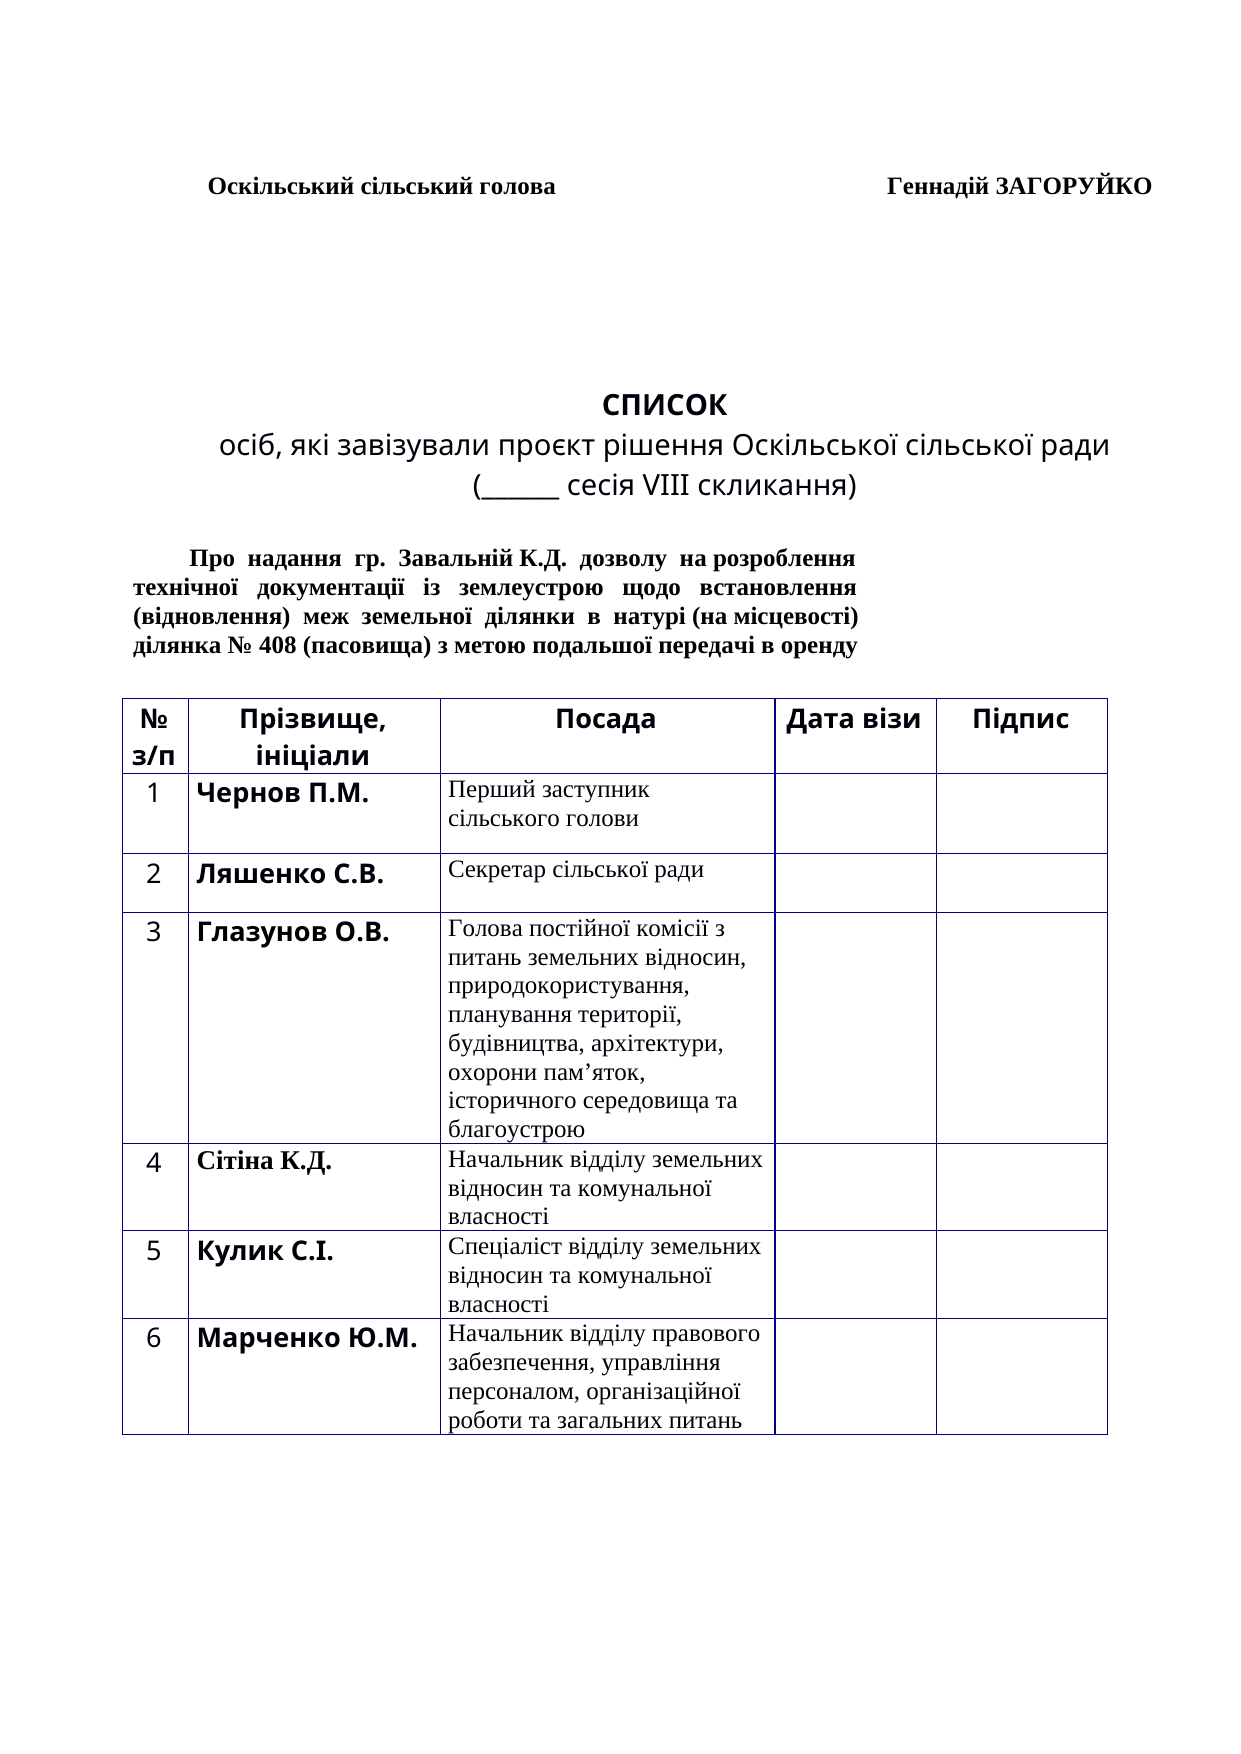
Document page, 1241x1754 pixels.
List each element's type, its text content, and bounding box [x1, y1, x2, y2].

table_header № з/п [123, 699, 188, 773]
table_cell Голова постійної комісії з питань земельних відносин, природокористування, планування території, будівництва, архітектури, охорони пам’яток, історичного середовища та благоустрою [441, 913, 774, 1143]
text СПИСОК [133, 385, 1196, 424]
table_cell Марченко Ю.М. [189, 1319, 440, 1433]
table_cell Секретар сільської ради [441, 854, 774, 912]
table_cell [776, 1144, 936, 1230]
table_cell 3 [123, 913, 188, 1143]
text ділянка № 408 (пасовища) з метою подальшої передачі в оренду [133, 630, 1196, 658]
text Про надання гр. Завальній К.Д. дозволу на розроблення [133, 543, 1196, 572]
table_cell [937, 913, 1107, 1143]
table_cell Сітіна К.Д. [189, 1144, 440, 1230]
table_cell [776, 913, 936, 1143]
table_cell Начальник відділу земельних відносин та комунальної власності [441, 1144, 774, 1230]
table_cell [776, 1231, 936, 1317]
table_cell 2 [123, 854, 188, 912]
table_header Підпис [937, 699, 1107, 773]
table_cell Перший заступник сільського голови [441, 774, 774, 853]
table_cell [937, 1231, 1107, 1317]
table_cell Чернов П.М. [189, 774, 440, 853]
text (______ сесія VІІІ скликання) [133, 464, 1196, 504]
table_cell [776, 854, 936, 912]
table_cell [776, 1319, 936, 1433]
table_cell [937, 1319, 1107, 1433]
table_cell Кулик С.І. [189, 1231, 440, 1317]
table_cell [776, 774, 936, 853]
table_cell 5 [123, 1231, 188, 1317]
table_cell Глазунов О.В. [189, 913, 440, 1143]
table_header Посада [441, 699, 774, 773]
table_cell 6 [123, 1319, 188, 1433]
table_cell Спеціаліст відділу земельних відносин та комунальної власності [441, 1231, 774, 1317]
table_cell 4 [123, 1144, 188, 1230]
table_cell Ляшенко С.В. [189, 854, 440, 912]
table_cell [937, 854, 1107, 912]
table_header Дата візи [776, 699, 936, 773]
table_header Прізвище, ініціали [189, 699, 440, 773]
table_cell Начальник відділу правового забезпечення, управління персоналом, організаційної роботи та загальних питань [441, 1319, 774, 1433]
text технічної документації із землеустрою щодо встановлення [133, 572, 1196, 601]
table_cell 1 [123, 774, 188, 853]
text (відновлення) меж земельної ділянки в натурі (на місцевості) [133, 601, 1196, 630]
table_cell [937, 1144, 1107, 1230]
text осіб, які завізували проєкт рішення Оскільської сільської ради [133, 424, 1196, 464]
table_cell [937, 774, 1107, 853]
text Оскільський сільський голова Геннадій ЗАГОРУЙКО [133, 171, 1196, 199]
